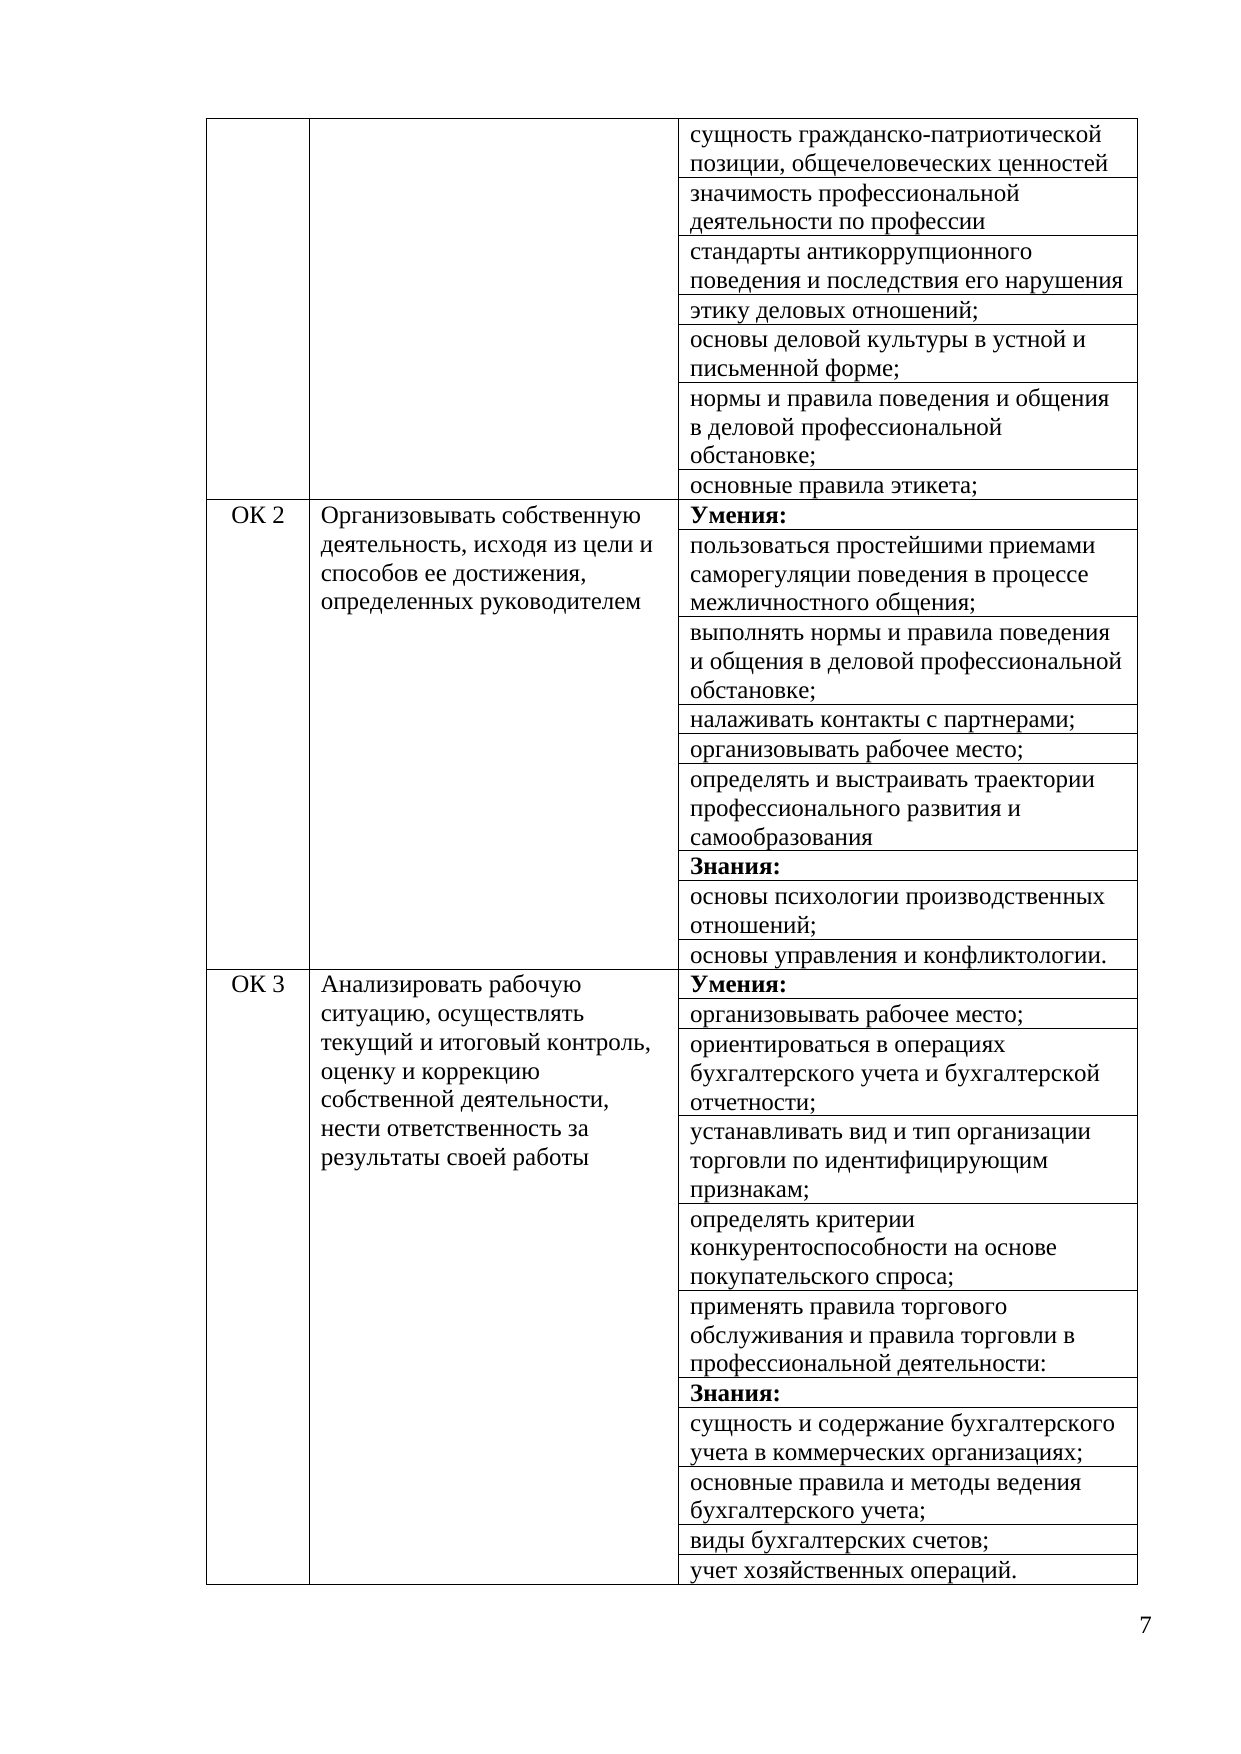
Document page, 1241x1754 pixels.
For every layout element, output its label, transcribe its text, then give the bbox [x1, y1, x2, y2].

table_cell значимость профессиональной деятельности по профессии [679, 178, 1137, 235]
table_cell определять и выстраивать траектории профессионального развития и самообразования [679, 764, 1137, 850]
table_cell применять правила торгового обслуживания и правила торговли в профессиональной деятельности: [679, 1291, 1137, 1377]
table_cell этику деловых отношений; [679, 295, 1137, 323]
table_cell налаживать контакты с партнерами; [679, 705, 1137, 733]
table_cell стандарты антикоррупционного поведения и последствия его нарушения [679, 236, 1137, 294]
table_cell сущность гражданско-патриотической позиции, общечеловеческих ценностей [679, 119, 1137, 177]
table_cell Знания: [679, 851, 1137, 880]
table_cell основы управления и конфликтологии. [679, 940, 1137, 968]
table_cell Умения: [679, 500, 1137, 529]
table_cell ОК 2 [207, 500, 309, 968]
table_cell основы деловой культуры в устной и письменной форме; [679, 325, 1137, 382]
table_cell учет хозяйственных операций. [679, 1555, 1137, 1584]
table_cell Анализировать рабочую ситуацию, осуществлять текущий и итоговый контроль, оценку и коррекцию собственной деятельности, нести ответственность за результаты своей работы [310, 970, 678, 1584]
table_cell ОК 3 [207, 970, 309, 1584]
table_cell устанавливать вид и тип организации торговли по идентифицирующим признакам; [679, 1116, 1137, 1203]
table_cell Знания: [679, 1378, 1137, 1407]
table_cell ориентироваться в операциях бухгалтерского учета и бухгалтерской отчетности; [679, 1029, 1137, 1115]
table_cell основные правила этикета; [679, 470, 1137, 499]
table_cell сущность и содержание бухгалтерского учета в коммерческих организациях; [679, 1408, 1137, 1466]
table_cell определять критерии конкурентоспособности на основе покупательского спроса; [679, 1204, 1137, 1290]
table_cell выполнять нормы и правила поведения и общения в деловой профессиональной обстановке; [679, 617, 1137, 703]
table_cell основные правила и методы ведения бухгалтерского учета; [679, 1467, 1137, 1524]
table_cell пользоваться простейшими приемами саморегуляции поведения в процессе межличностного общения; [679, 530, 1137, 616]
table_cell Умения: [679, 970, 1137, 998]
table_cell Организовывать собственную деятельность, исходя из цели и способов ее достижения, определенных руководителем [310, 500, 678, 968]
table_cell организовывать рабочее место; [679, 734, 1137, 763]
table_cell виды бухгалтерских счетов; [679, 1525, 1137, 1554]
table_cell нормы и правила поведения и общения в деловой профессиональной обстановке; [679, 383, 1137, 469]
table_cell организовывать рабочее место; [679, 999, 1137, 1028]
table_cell основы психологии производственных отношений; [679, 881, 1137, 939]
